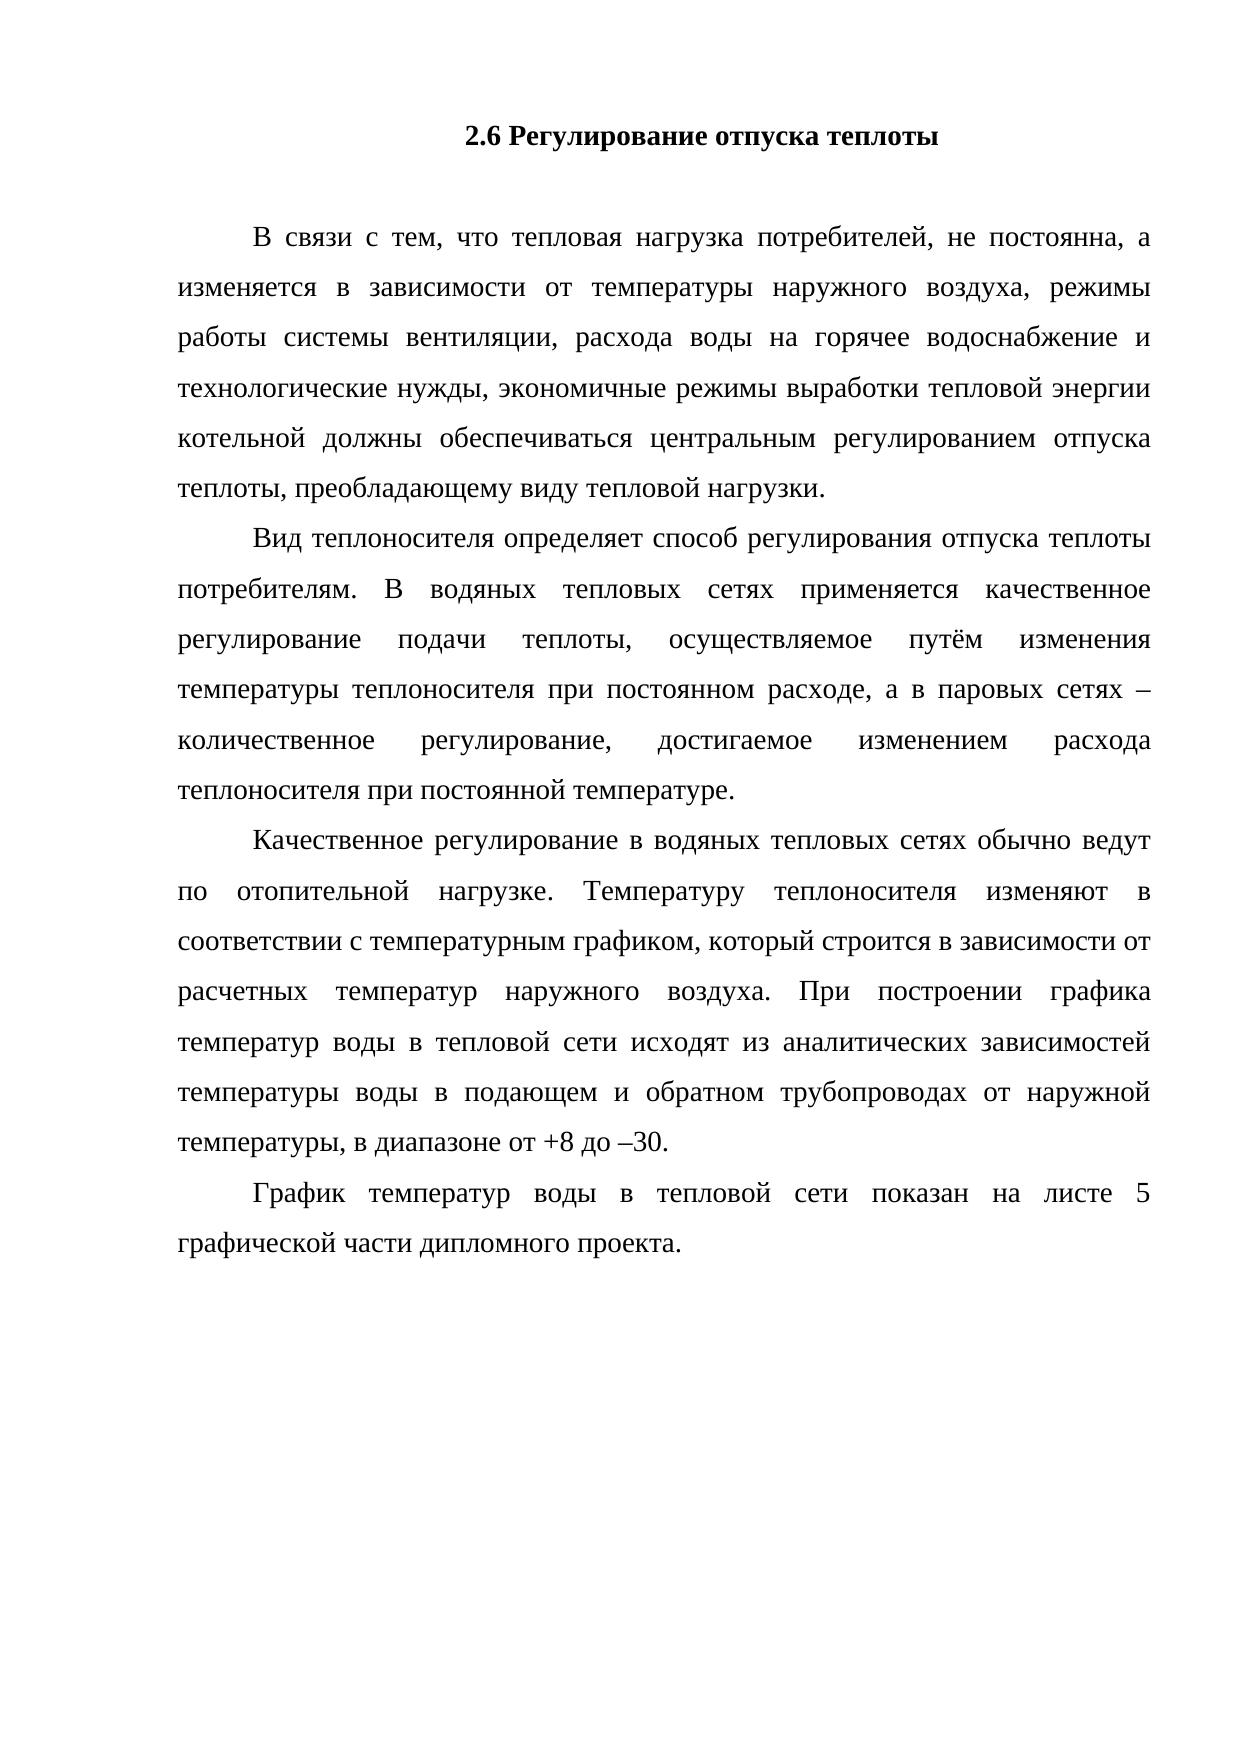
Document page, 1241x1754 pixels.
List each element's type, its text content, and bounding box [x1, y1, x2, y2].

text Качественное регулирование в водяных тепловых сетях обычно ведут по отопительной нагрузке. Температуру теплоносителя изменяют в соответствии с температурным графиком, который строится в зависимости от расчетных температур наружного воздуха. При построении графика температур воды в тепловой сети исходят из аналитических зависимостей температуры воды в подающем и обратном трубопроводах от наружной температуры, в диапазоне от +8 до –30. [177, 822, 1152, 1158]
text График температур воды в тепловой сети показан на листе 5 графической части дипломного проекта. [177, 1175, 1152, 1258]
text Вид теплоносителя определяет способ регулирования отпуска теплоты потребителям. В водяных тепловых сетях применяется качественное регулирование подачи теплоты, осуществляемое путём изменения температуры теплоносителя при постоянном расходе, а в паровых сетях –количественное регулирование, достигаемое изменением расхода теплоносителя при постоянной температуре. [177, 521, 1152, 806]
text 2.6 Регулирование отпуска теплоты [177, 118, 1152, 152]
text В связи с тем, что тепловая нагрузка потребителей, не постоянна, а изменяется в зависимости от температуры наружного воздуха, режимы работы системы вентиляции, расхода воды на горячее водоснабжение и технологические нужды, экономичные режимы выработки тепловой энергии котельной должны обеспечиваться центральным регулированием отпуска теплоты, преобладающему виду тепловой нагрузки. [177, 219, 1152, 504]
